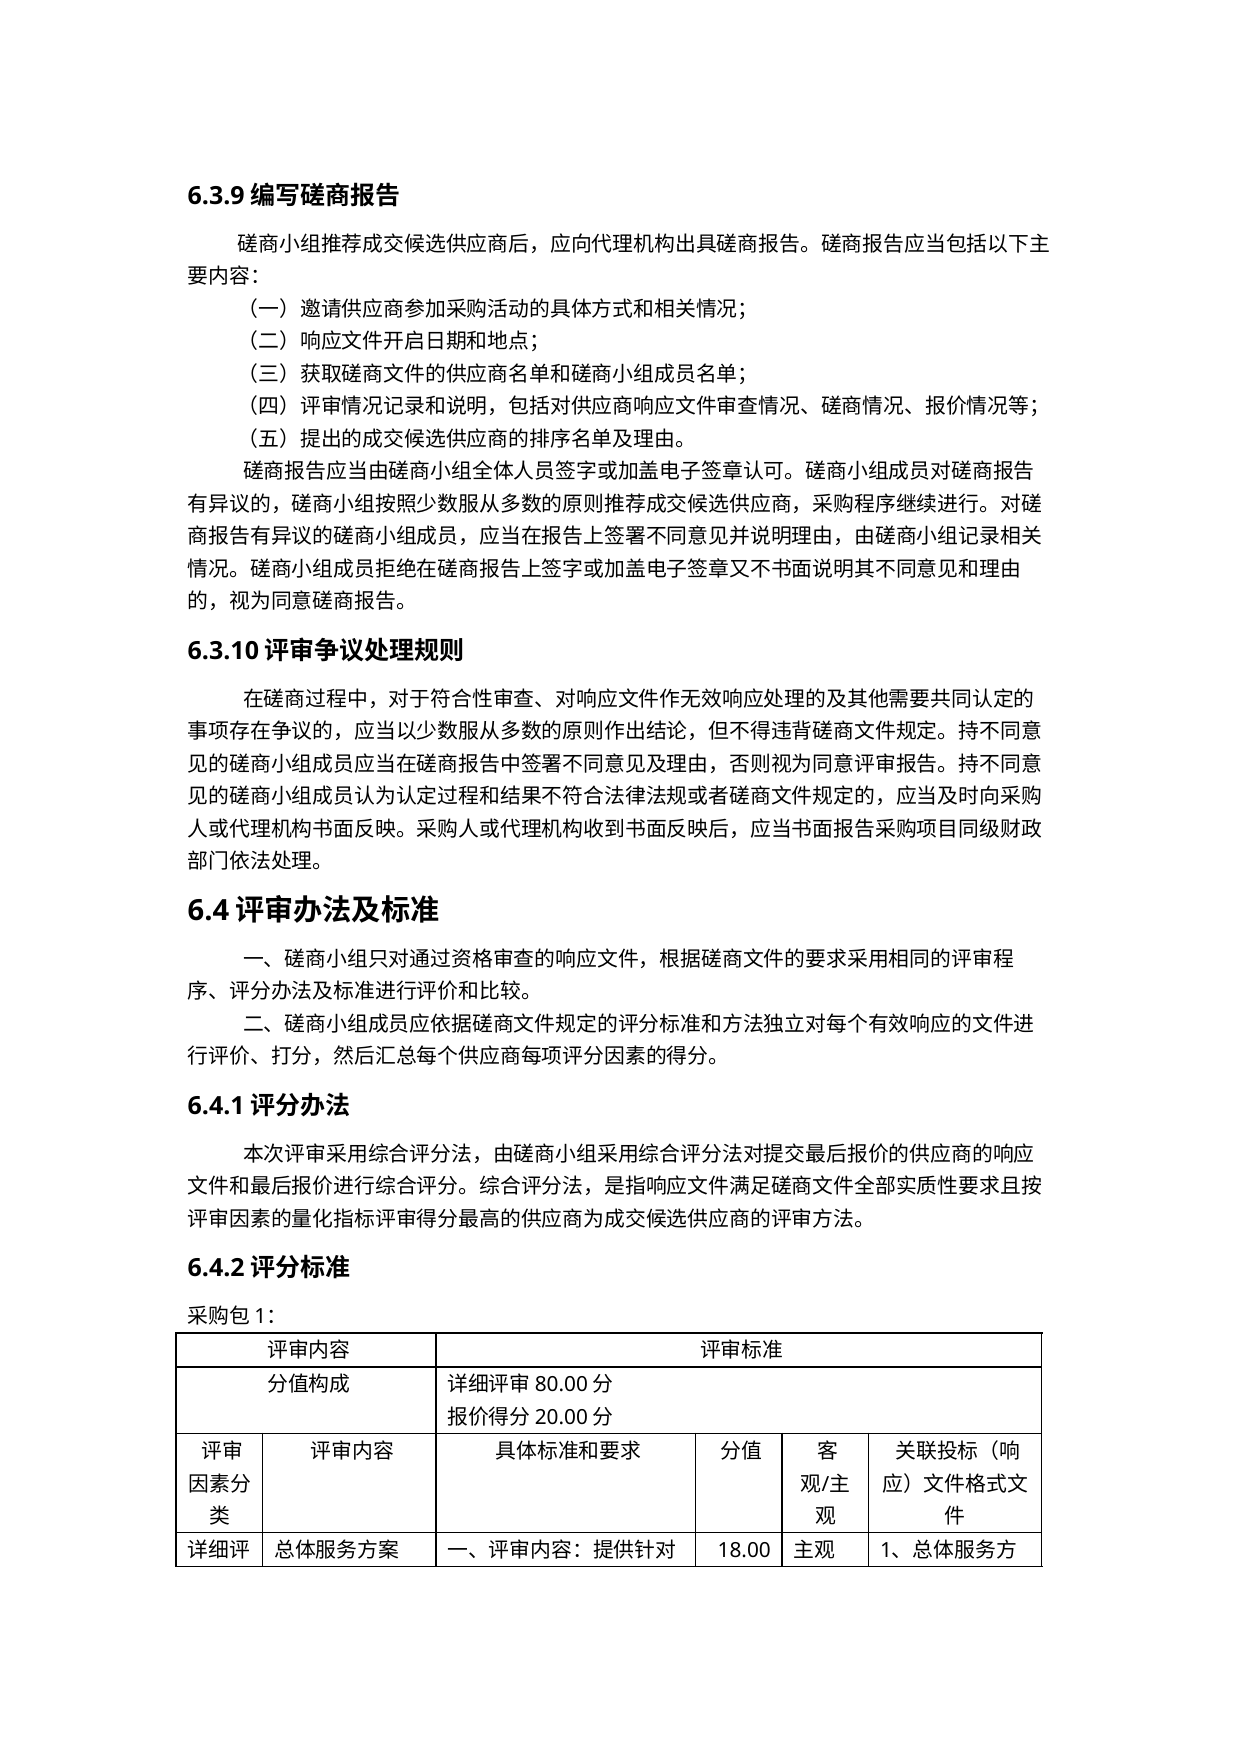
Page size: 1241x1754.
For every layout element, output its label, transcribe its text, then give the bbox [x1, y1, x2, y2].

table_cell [437, 1533, 695, 1566]
text 6.3.9编写磋商报告 [187, 162, 1053, 227]
table_cell 关联投标（响应）文件格式文件 [869, 1434, 1041, 1532]
text （二）响应文件开启日期和地点； [187, 324, 1053, 357]
table_cell 主观 [783, 1533, 868, 1566]
table_cell 分值构成 [177, 1368, 435, 1433]
text （三）获取磋商文件的供应商名单和磋商小组成员名单； [187, 357, 1053, 389]
text 一、磋商小组只对通过资格审查的响应文件，根据磋商文件的要求采用相同的评审程序、评分办法及标准进行评价和比较。 [187, 942, 1053, 1007]
table_cell 详细评审80.00分 报价得分20.00分 [437, 1368, 1041, 1433]
table_cell 分值 [696, 1434, 781, 1532]
text 采购包1： [187, 1299, 1053, 1332]
table_cell 评审内容 [263, 1434, 435, 1532]
text 6.3.10评审争议处理规则 [187, 617, 1053, 682]
table_header 评审标准 [437, 1334, 1041, 1366]
table_header 评审内容 [177, 1334, 435, 1366]
text 6.4.1评分办法 [187, 1072, 1053, 1137]
table_cell 1、总体服务方案.docx [869, 1533, 1041, 1566]
text 磋商报告应当由磋商小组全体人员签字或加盖电子签章认可。磋商小组成员对磋商报告有异议的，磋商小组按照少数服从多数的原则推荐成交候选供应商，采购程序继续进行。对磋商报告有异议的磋商小组成员，应当在报告上签署不同意见并说明理由，由磋商小组记录相关情况。磋商小组成员拒绝在磋商报告上签字或加盖电子签章又不书面说明其不同意见和理由的，视为同意磋商报告。 [187, 454, 1053, 617]
table_cell 总体服务方案 [263, 1533, 435, 1566]
text 在磋商过程中，对于符合性审查、对响应文件作无效响应处理的及其他需要共同认定的事项存在争议的，应当以少数服从多数的原则作出结论，但不得违背磋商文件规定。持不同意见的磋商小组成员应当在磋商报告中签署不同意见及理由，否则视为同意评审报告。持不同意见的磋商小组成员认为认定过程和结果不符合法律法规或者磋商文件规定的，应当及时向采购人或代理机构书面反映。采购人或代理机构收到书面反映后，应当书面报告采购项目同级财政部门依法处理。 [187, 682, 1053, 877]
text 二、磋商小组成员应依据磋商文件规定的评分标准和方法独立对每个有效响应的文件进行评价、打分，然后汇总每个供应商每项评分因素的得分。 [187, 1007, 1053, 1072]
text 6.4.2评分标准 [187, 1234, 1053, 1299]
table_cell 评审因素分类 [177, 1434, 262, 1532]
text 磋商小组推荐成交候选供应商后，应向代理机构出具磋商报告。磋商报告应当包括以下主要内容： [187, 227, 1053, 292]
text （五）提出的成交候选供应商的排序名单及理由。 [187, 422, 1053, 454]
table_cell 具体标准和要求 [437, 1434, 695, 1532]
text 6.4评审办法及标准 [187, 877, 1053, 942]
table_cell 详细评审 [177, 1533, 262, 1566]
table_cell 18.0000 [696, 1533, 781, 1566]
text （四）评审情况记录和说明，包括对供应商响应文件审查情况、磋商情况、报价情况等； [187, 389, 1053, 422]
text 本次评审采用综合评分法，由磋商小组采用综合评分法对提交最后报价的供应商的响应文件和最后报价进行综合评分。综合评分法，是指响应文件满足磋商文件全部实质性要求且按评审因素的量化指标评审得分最高的供应商为成交候选供应商的评审方法。 [187, 1137, 1053, 1234]
table_cell 客观/主观 [783, 1434, 868, 1532]
text （一）邀请供应商参加采购活动的具体方式和相关情况； [187, 292, 1053, 324]
